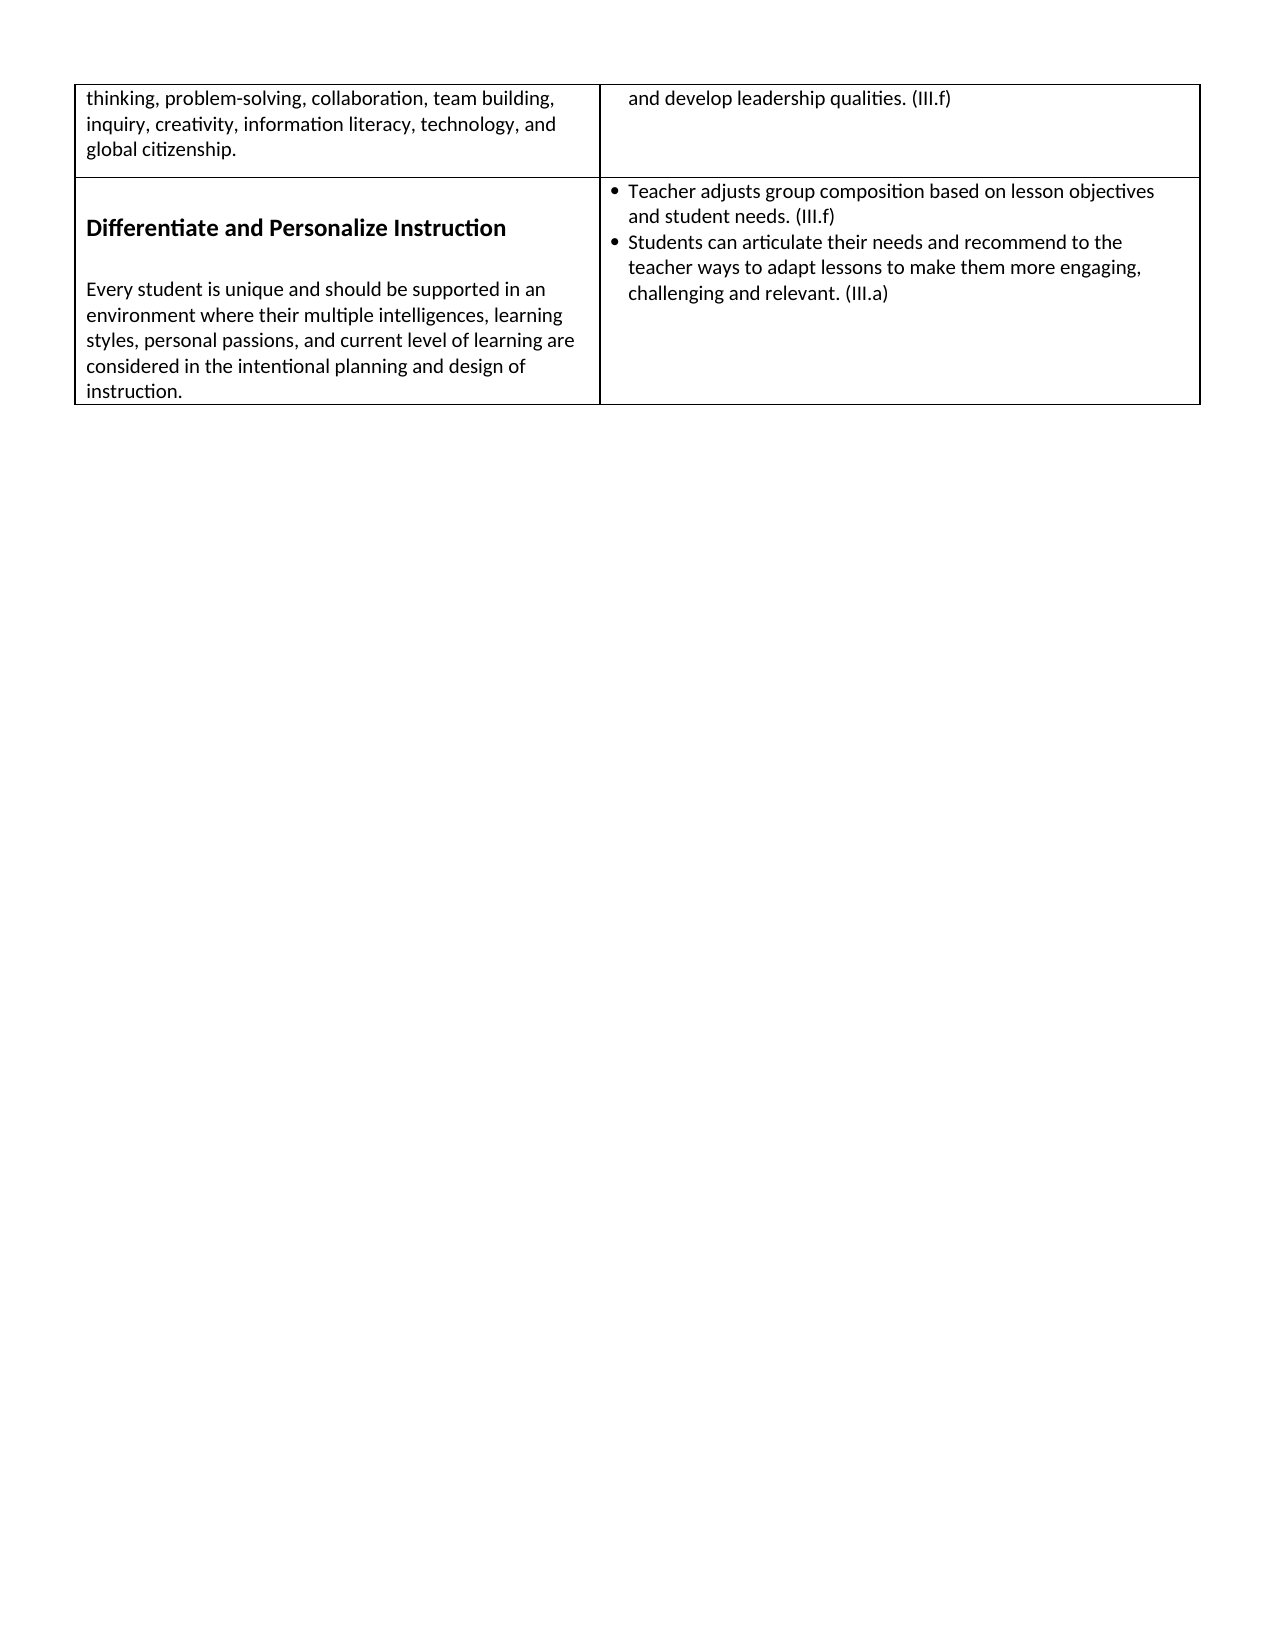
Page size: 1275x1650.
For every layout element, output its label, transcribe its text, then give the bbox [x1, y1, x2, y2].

table_cell Teacher adjusts group composition based on lesson objectives and student needs. (III.f) Students can articulate their needs and recommend to the teacher ways to adapt lessons to make them more engaging, challenging and relevant. (III.a) [601, 178, 1199, 404]
table_cell Differentiate and Personalize Instruction Every student is unique and should be supported in an environment where their multiple intelligences, learning styles, personal passions, and current level of learning are considered in the intentional planning and design of instruction. [76, 178, 599, 404]
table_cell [601, 85, 1199, 177]
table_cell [76, 85, 599, 177]
